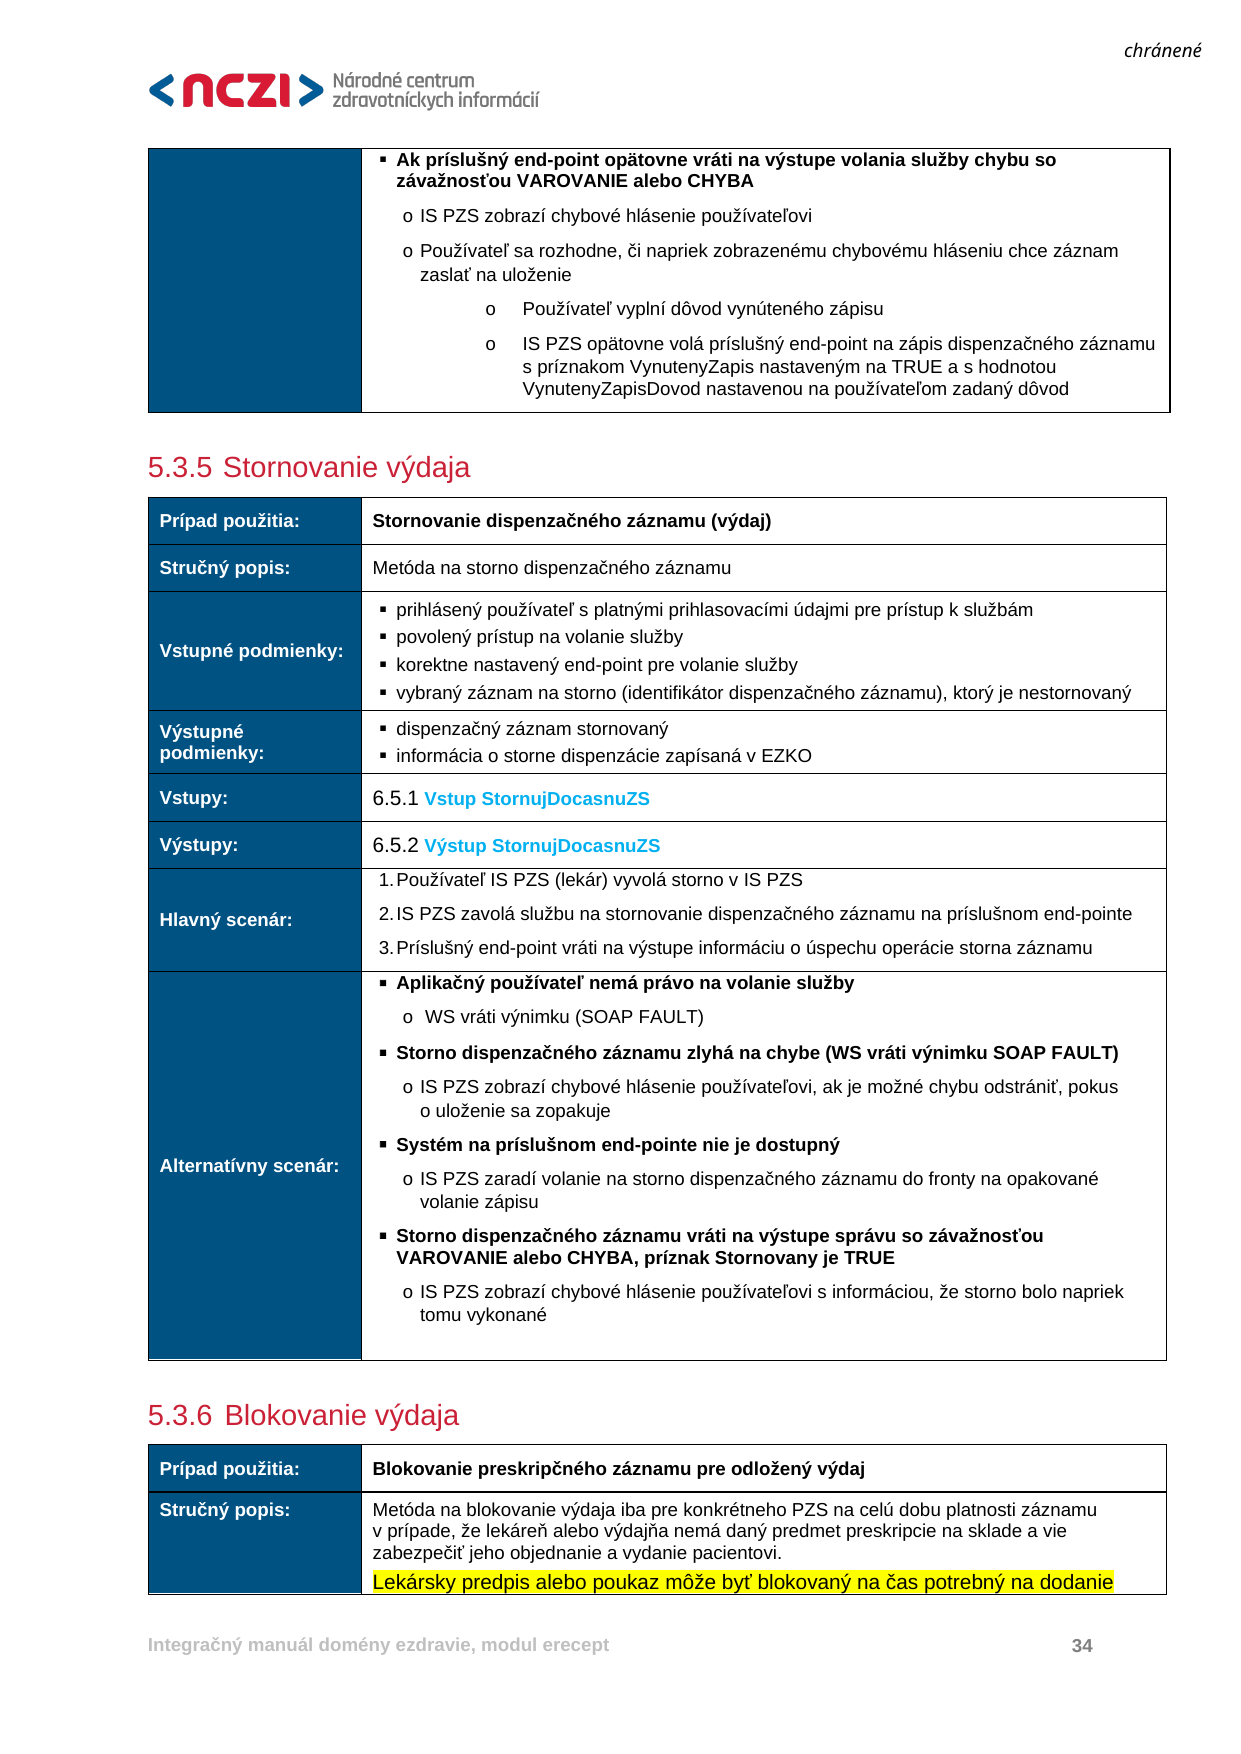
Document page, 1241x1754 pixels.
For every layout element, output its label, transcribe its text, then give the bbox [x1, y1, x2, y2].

table_header Prípad použitia: [149, 1445, 361, 1491]
table_cell Stručný popis: [149, 545, 361, 591]
table_cell Vstupné podmienky: [149, 592, 361, 710]
picture [137, 58, 552, 124]
table_cell Stručný popis: [149, 1493, 361, 1593]
table_cell Hlavný scenár: [149, 869, 361, 971]
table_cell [362, 1493, 1166, 1593]
table_cell Alternatívny scenár: [149, 972, 361, 1359]
table_header Blokovanie preskripčného záznamu pre odložený výdaj [362, 1445, 1166, 1491]
table_cell 6.5.2 Výstup StornujDocasnuZS [362, 822, 1166, 868]
text Blokovanie výdaja [148, 1398, 1093, 1432]
table_cell Metóda na storno dispenzačného záznamu [362, 545, 1166, 591]
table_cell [149, 149, 361, 412]
table_cell Používateľ IS PZS (lekár) vyvolá storno v IS PZS IS PZS zavolá službu na stornovanie dispenzačného záznamu na príslušnom end-pointe Príslušný end-point vráti na výstupe informáciu o úspechu operácie storna záznamu [362, 869, 1166, 971]
table_cell Výstupné podmienky: [149, 711, 361, 773]
table_cell 6.5.1 Vstup StornujDocasnuZS [362, 774, 1166, 821]
table_cell Vstupy: [149, 774, 361, 821]
table_cell Výstupy: [149, 822, 361, 868]
table_header Stornovanie dispenzačného záznamu (výdaj) [362, 498, 1166, 544]
table_cell prihlásený používateľ s platnými prihlasovacími údajmi pre prístup k službám povolený prístup na volanie služby korektne nastavený end-point pre volanie služby vybraný záznam na storno (identifikátor dispenzačného záznamu), ktorý je nestornovaný [362, 592, 1166, 710]
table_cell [362, 149, 1169, 412]
table_header Prípad použitia: [149, 498, 361, 544]
table_cell Aplikačný používateľ nemá právo na volanie služby WS vráti výnimku (SOAP FAULT) Storno dispenzačného záznamu zlyhá na chybe (WS vráti výnimku SOAP FAULT) IS PZS zobrazí chybové hlásenie používateľovi, ak je možné chybu odstrániť, pokus o uloženie sa zopakuje Systém na príslušnom end-pointe nie je dostupný IS PZS zaradí volanie na storno dispenzačného záznamu do fronty na opakované volanie zápisu Storno dispenzačného záznamu vráti na výstupe správu so závažnosťou VAROVANIE alebo CHYBA, príznak Stornovany je TRUE IS PZS zobrazí chybové hlásenie používateľovi s informáciou, že storno bolo napriek tomu vykonané [362, 972, 1166, 1359]
text Stornovanie výdaja [148, 451, 1093, 484]
table_cell dispenzačný záznam stornovaný informácia o storne dispenzácie zapísaná v EZKO [362, 711, 1166, 773]
